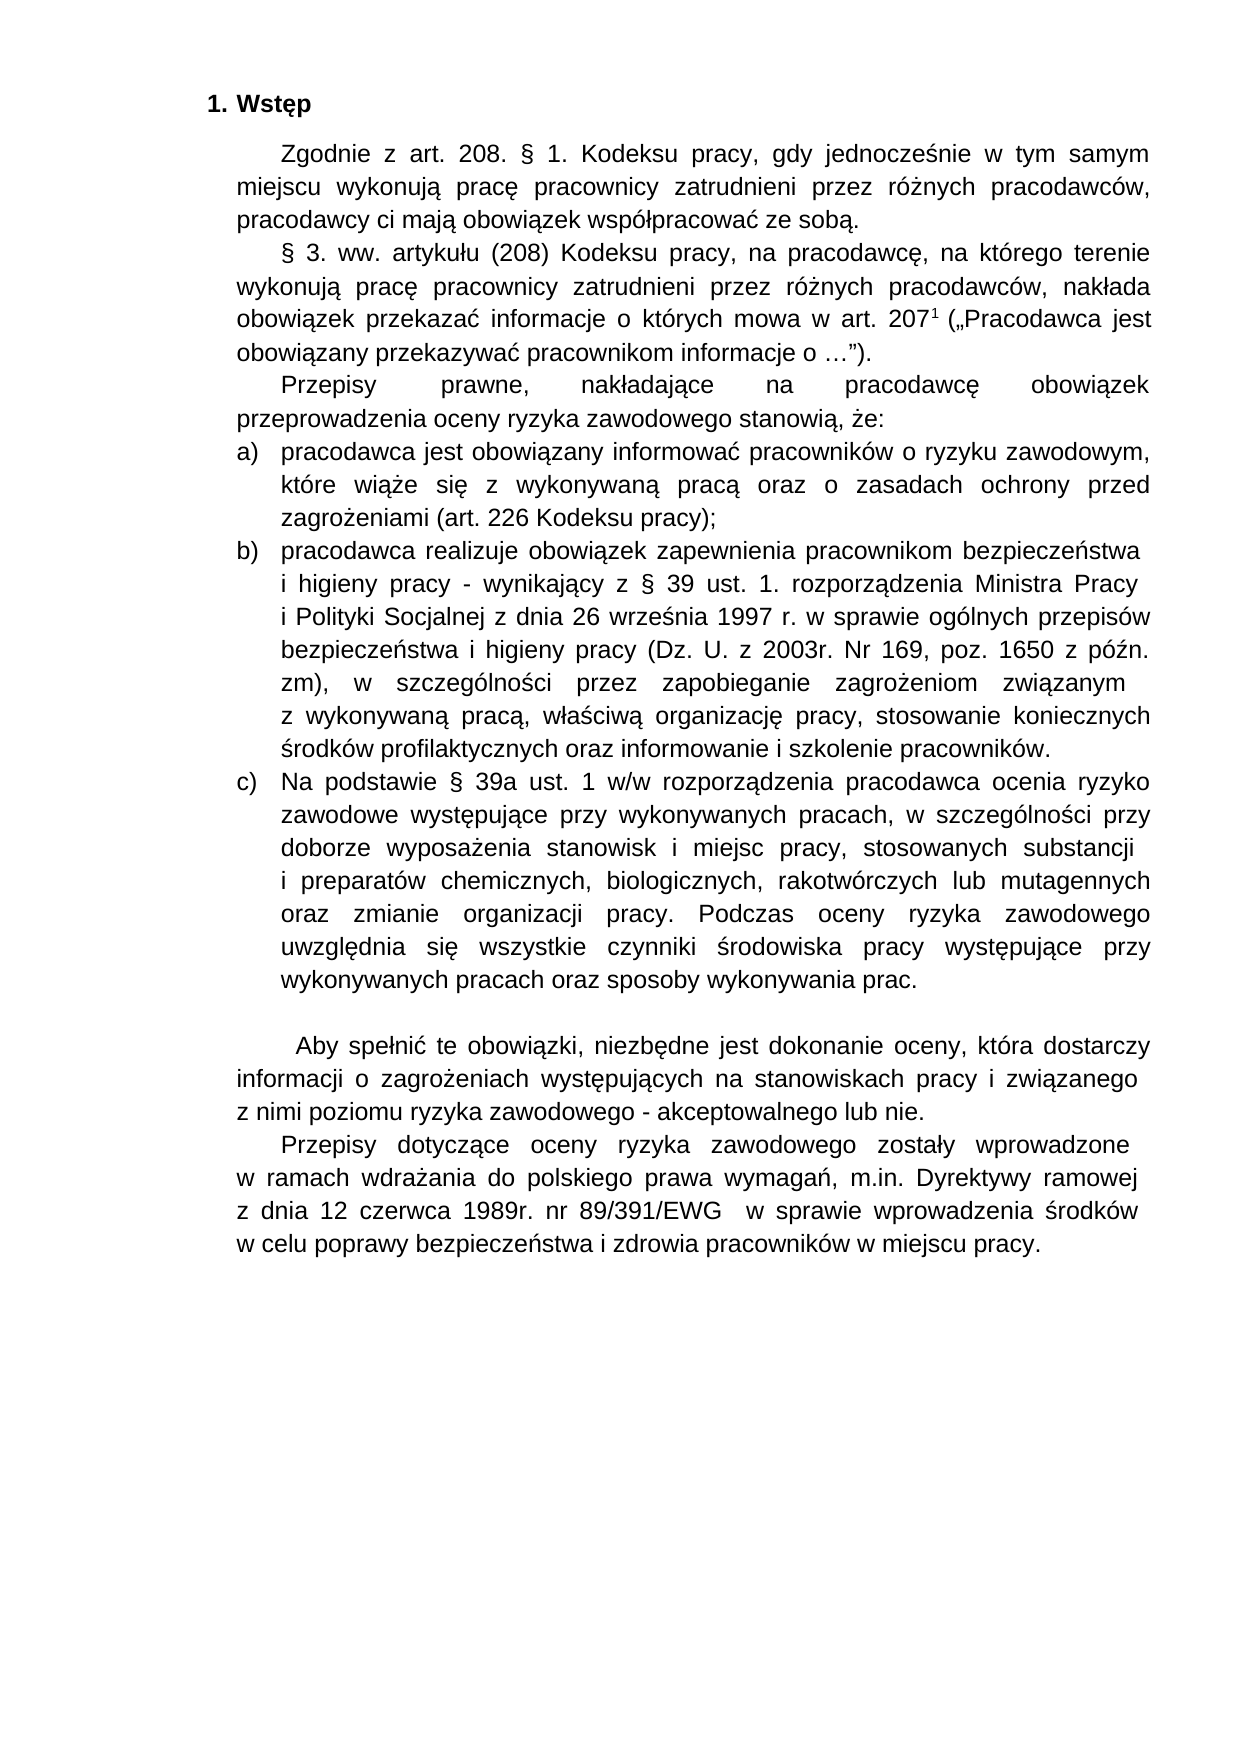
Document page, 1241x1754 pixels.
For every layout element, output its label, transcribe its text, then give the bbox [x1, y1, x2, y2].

text Zgodnie z art. 208. § 1. Kodeksu pracy, gdy jednocześnie w tym samym miejscu wykonują pracę pracownicy zatrudnieni przez różnych pracodawców, pracodawcy ci mają obowiązek współpracować ze sobą. [236, 139, 1152, 234]
list Wstęp [207, 89, 1152, 117]
text Aby spełnić te obowiązki, niezbędne jest dokonanie oceny, która dostarczy informacji o zagrożeniach występujących na stanowiskach pracy i związanego z nimi poziomu ryzyka zawodowego - akceptowalnego lub nie. [236, 1031, 1152, 1126]
list Na podstawie § 39a ust. 1 w/w rozporządzenia pracodawca ocenia ryzyko zawodowe występujące przy wykonywanych pracach, w szczególności przy doborze wyposażenia stanowisk i miejsc pracy, stosowanych substancji i preparatów chemicznych, biologicznych, rakotwórczych lub mutagennych oraz zmianie organizacji pracy. Podczas oceny ryzyka zawodowego uwzględnia się wszystkie czynniki środowiska pracy występujące przy wykonywanych pracach oraz sposoby wykonywania prac. [236, 767, 1152, 994]
text Przepisy prawne, nakładające na pracodawcę obowiązek przeprowadzenia oceny ryzyka zawodowego stanowią, że: [236, 371, 1152, 432]
list pracodawca jest obowiązany informować pracowników o ryzyku zawodowym, które wiąże się z wykonywaną pracą oraz o zasadach ochrony przed zagrożeniami (art. 226 Kodeksu pracy); [236, 437, 1152, 531]
list pracodawca realizuje obowiązek zapewnienia pracownikom bezpieczeństwa i higieny pracy - wynikający z § 39 ust. 1. rozporządzenia Ministra Pracy i Polityki Socjalnej z dnia 26 września 1997 r. w sprawie ogólnych przepisów bezpieczeństwa i higieny pracy (Dz. U. z 2003r. Nr 169, poz. 1650 z późn. zm), w szczególności przez zapobieganie zagrożeniom związanym z wykonywaną pracą, właściwą organizację pracy, stosowanie koniecznych środków profilaktycznych oraz informowanie i szkolenie pracowników. [236, 536, 1152, 762]
text Przepisy dotyczące oceny ryzyka zawodowego zostały wprowadzone w ramach wdrażania do polskiego prawa wymagań, m.in. Dyrektywy ramowej z dnia 12 czerwca 1989r. nr 89/391/EWG w sprawie wprowadzenia środków w celu poprawy bezpieczeństwa i zdrowia pracowników w miejscu pracy. [236, 1130, 1152, 1258]
text § 3. ww. artykułu (208) Kodeksu pracy, na pracodawcę, na którego terenie wykonują pracę pracownicy zatrudnieni przez różnych pracodawców, nakłada obowiązek przekazać informacje o których mowa w art. 2071 („Pracodawca jest obowiązany przekazywać pracownikom informacje o …”). [236, 238, 1152, 366]
